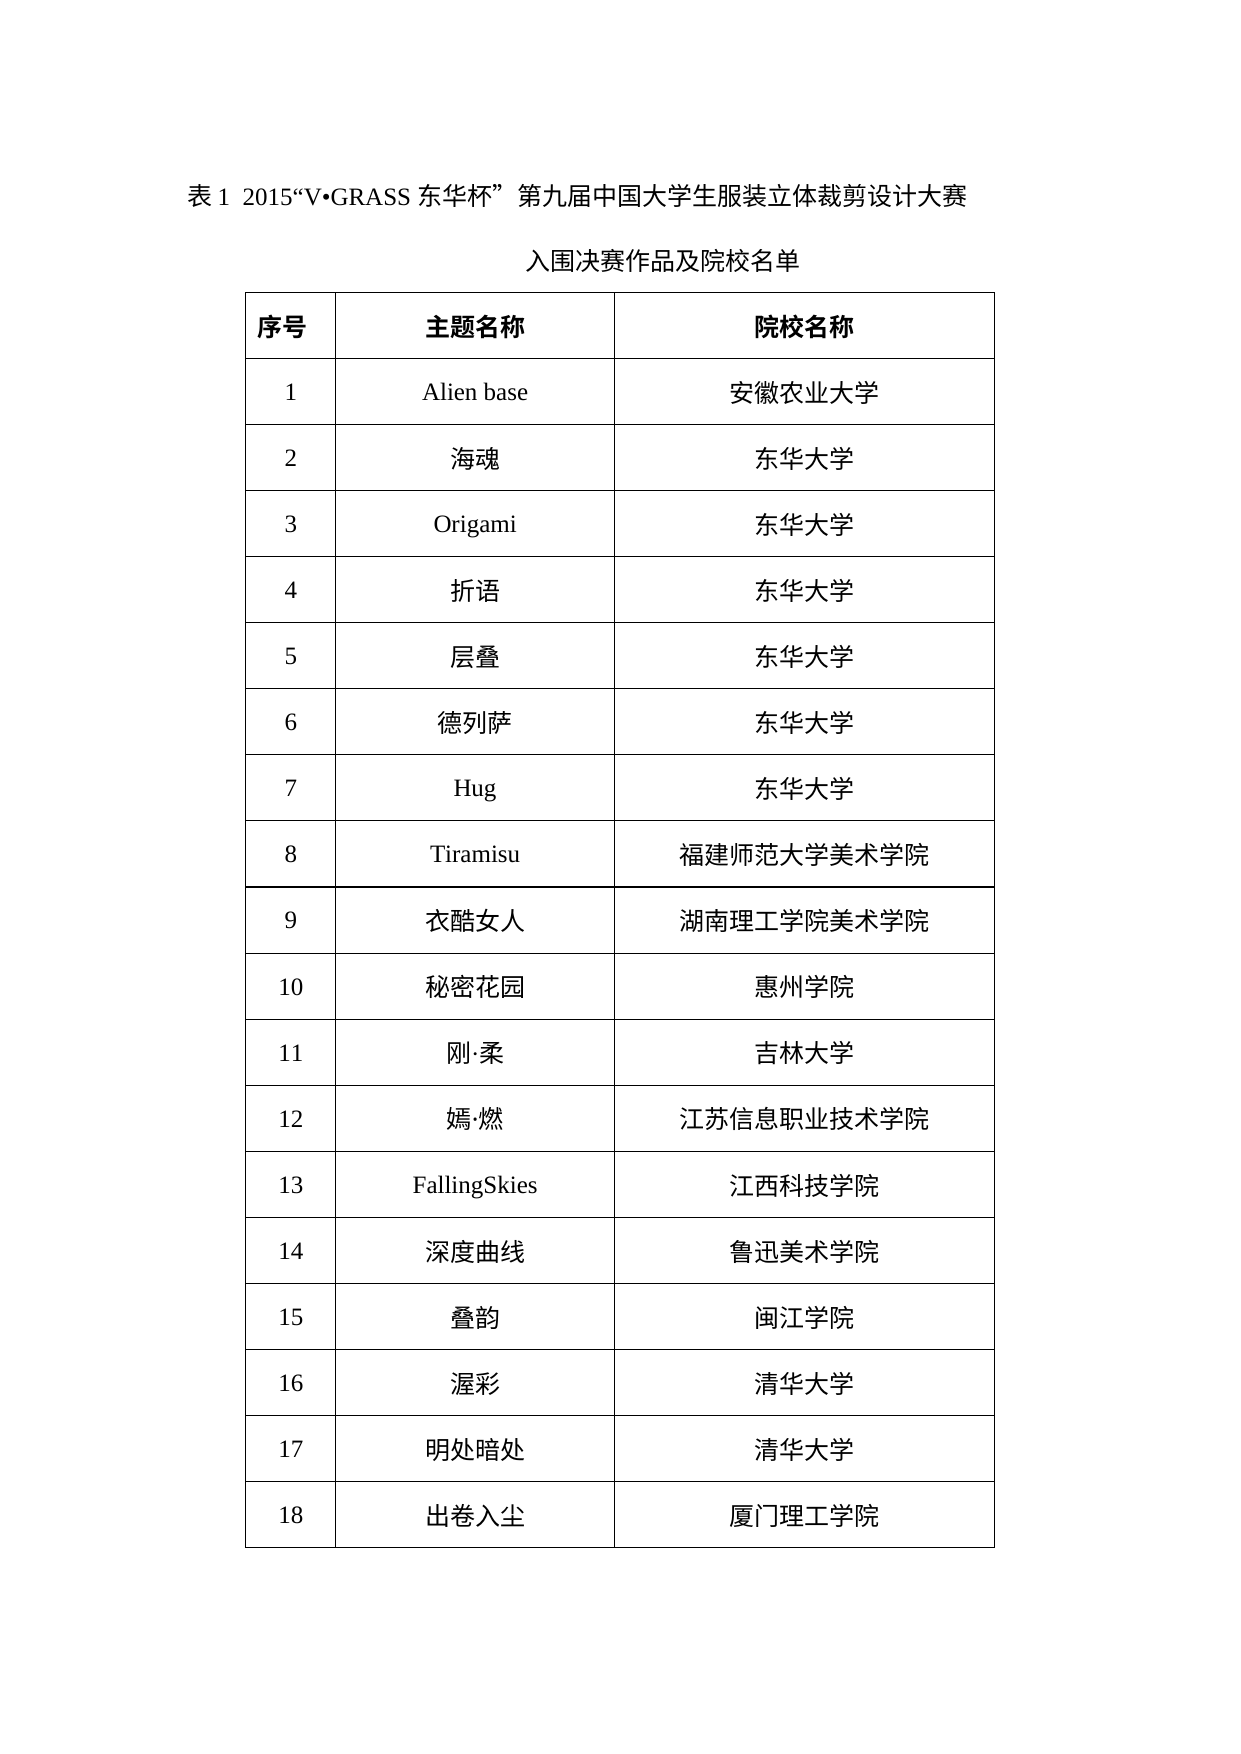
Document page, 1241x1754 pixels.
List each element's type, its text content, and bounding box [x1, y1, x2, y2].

table_cell Tiramisu [336, 821, 614, 886]
text 入围决赛作品及院校名单 [187, 227, 1053, 292]
table_cell FallingSkies [336, 1152, 614, 1217]
table_cell 嫣·燃 [336, 1086, 614, 1151]
table_header 主题名称 [336, 293, 614, 358]
table_cell Hug [336, 755, 614, 820]
table_cell 9 [246, 888, 335, 952]
table_cell 厦门理工学院 [615, 1482, 994, 1547]
table_cell 18 [246, 1482, 335, 1547]
table_cell 安徽农业大学 [615, 359, 994, 424]
table_cell Origami [336, 491, 614, 556]
table_cell 东华大学 [615, 755, 994, 820]
table_cell 17 [246, 1416, 335, 1481]
table_cell 7 [246, 755, 335, 820]
table_cell 海魂 [336, 425, 614, 490]
table_cell 福建师范大学美术学院 [615, 821, 994, 886]
table_cell 1 [246, 359, 335, 424]
table_cell 江苏信息职业技术学院 [615, 1086, 994, 1151]
table_cell 13 [246, 1152, 335, 1217]
table_cell 2 [246, 425, 335, 490]
table_cell 12 [246, 1086, 335, 1151]
table_cell Alien base [336, 359, 614, 424]
table_cell 秘密花园 [336, 954, 614, 1018]
table_cell 明处暗处 [336, 1416, 614, 1481]
table_header 序号 [246, 293, 335, 358]
table_cell 东华大学 [615, 491, 994, 556]
table_cell 东华大学 [615, 689, 994, 754]
table_cell 德列萨 [336, 689, 614, 754]
table_cell 东华大学 [615, 623, 994, 688]
table_cell 清华大学 [615, 1416, 994, 1481]
table_cell 清华大学 [615, 1350, 994, 1415]
table_cell 11 [246, 1020, 335, 1084]
table_cell 衣酷女人 [336, 888, 614, 952]
table_cell 14 [246, 1218, 335, 1283]
table_cell 层叠 [336, 623, 614, 688]
table_cell 东华大学 [615, 425, 994, 490]
table_cell 湖南理工学院美术学院 [615, 888, 994, 952]
table_cell 鲁迅美术学院 [615, 1218, 994, 1283]
table_cell 东华大学 [615, 557, 994, 622]
table_cell 刚·柔 [336, 1020, 614, 1084]
table_cell 3 [246, 491, 335, 556]
table_cell 15 [246, 1284, 335, 1349]
table_cell 闽江学院 [615, 1284, 994, 1349]
table_cell 江西科技学院 [615, 1152, 994, 1217]
table_cell 出卷入尘 [336, 1482, 614, 1547]
table_cell 6 [246, 689, 335, 754]
table_cell 深度曲线 [336, 1218, 614, 1283]
table_cell 叠韵 [336, 1284, 614, 1349]
table_cell 惠州学院 [615, 954, 994, 1018]
table_cell 10 [246, 954, 335, 1018]
table_cell 5 [246, 623, 335, 688]
table_cell 4 [246, 557, 335, 622]
table_cell 渥彩 [336, 1350, 614, 1415]
table_cell 折语 [336, 557, 614, 622]
table_cell 8 [246, 821, 335, 886]
table_cell 16 [246, 1350, 335, 1415]
table_cell 吉林大学 [615, 1020, 994, 1084]
table_header 院校名称 [615, 293, 994, 358]
text 表1 2015“V•GRASS 东华杯”第九届中国大学生服装立体裁剪设计大赛 [187, 162, 1053, 227]
